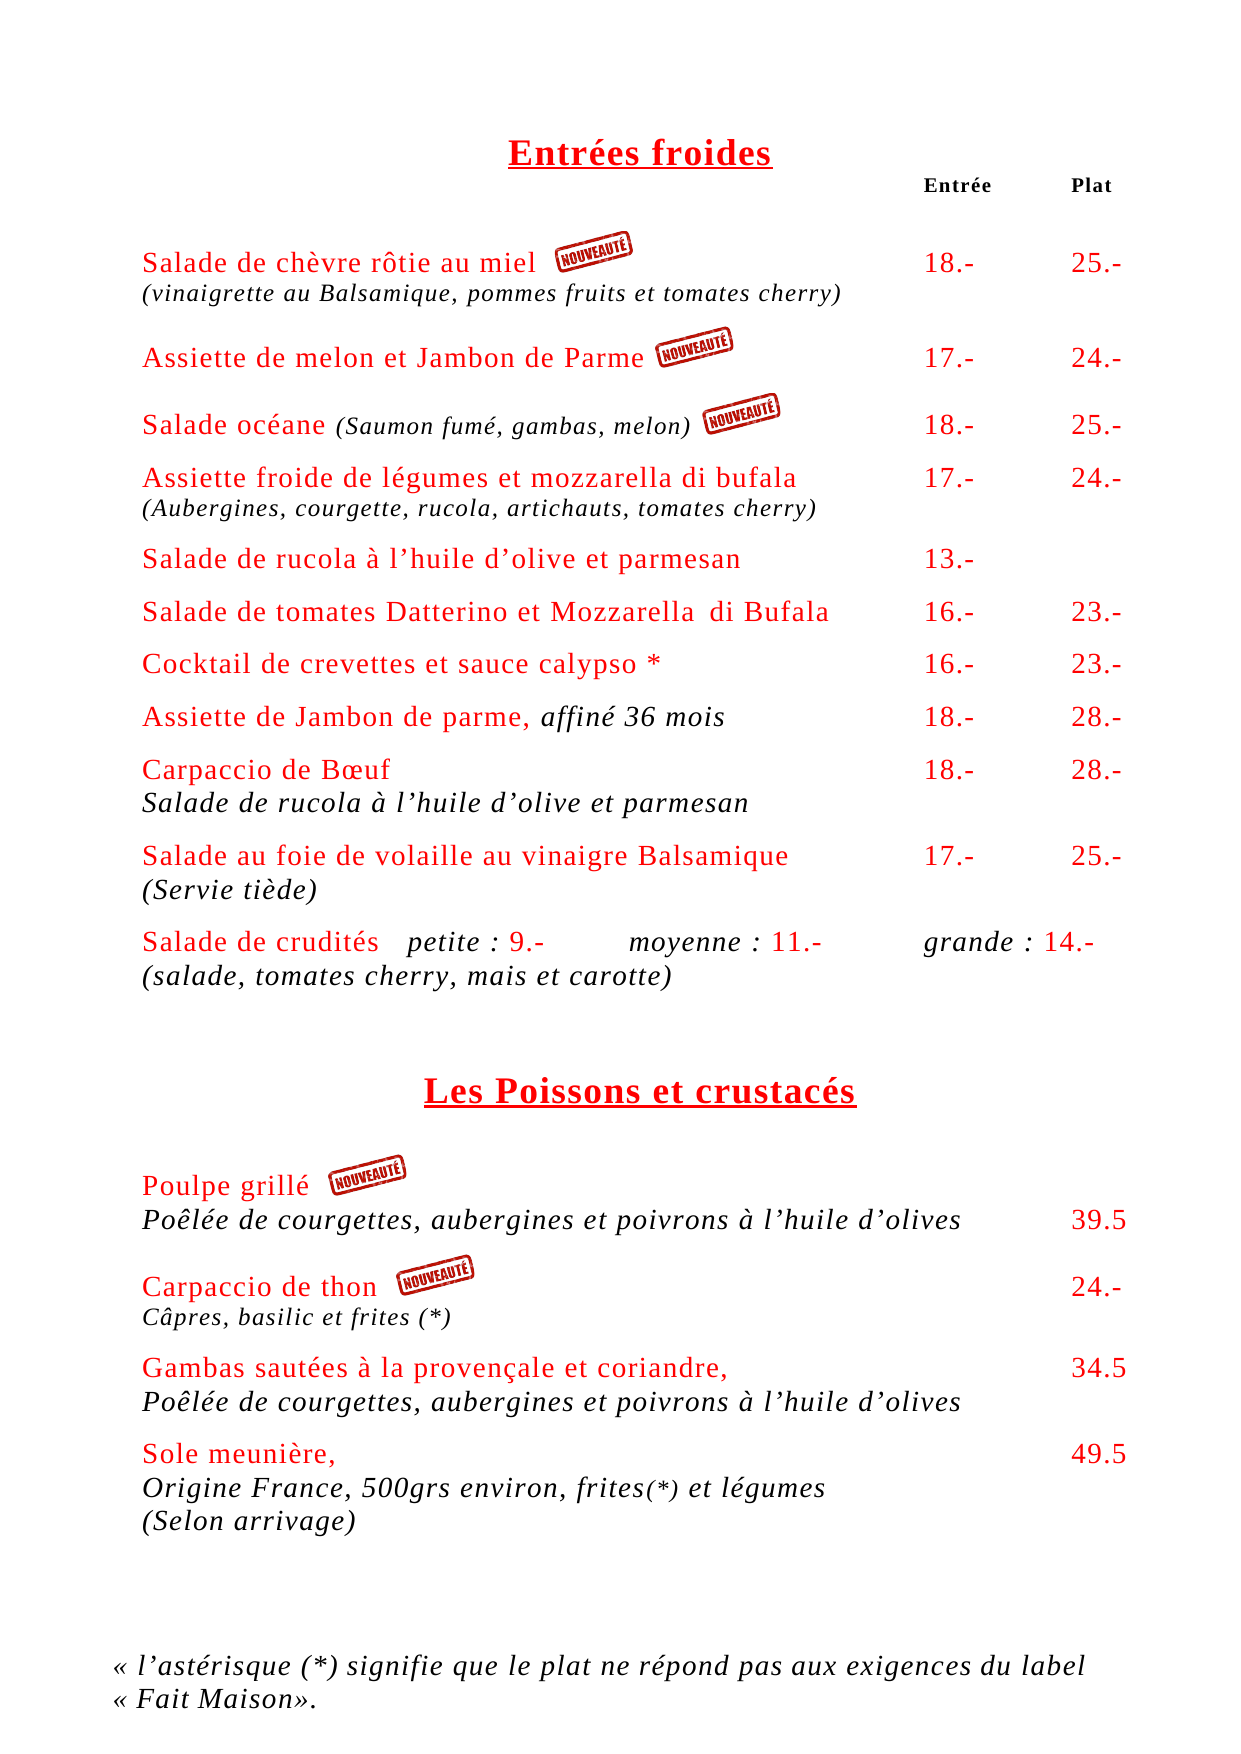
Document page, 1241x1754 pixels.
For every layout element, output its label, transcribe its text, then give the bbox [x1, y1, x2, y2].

picture [702, 393, 781, 435]
text Entrée Plat [850, 173, 1137, 197]
text Poêlée de courgettes, aubergines et poivrons à l’huile d’olives 39.5 [142, 1202, 1137, 1236]
text Salade au foie de volaille au vinaigre Balsamique 17.- 25.- [142, 838, 1137, 872]
text (salade, tomates cherry, mais et carotte) [142, 958, 1137, 992]
text Entrées froides [142, 130, 1137, 173]
text Salade de crudités petite : 9.- moyenne : 11.- grande : 14.- [142, 924, 1137, 958]
picture [655, 326, 734, 368]
text Salade de rucola à l’huile d’olive et parmesan [142, 786, 1137, 819]
text Cocktail de crevettes et sauce calypso * 16.- 23.- [142, 647, 1137, 680]
text Assiette de Jambon de parme, affiné 36 mois 18.- 28.- [142, 699, 1137, 733]
text Gambas sautées à la provençale et coriandre, 34.5 [142, 1350, 1137, 1384]
text Origine France, 500grs environ, frites(*) et légumes [142, 1470, 1137, 1503]
text Les Poissons et crustacés [142, 1068, 1137, 1111]
text Salade océane (Saumon fumé, gambas, melon) 18.- 25.- [142, 393, 1137, 441]
text Salade de rucola à l’huile d’olive et parmesan 13.- [142, 541, 1137, 575]
text Poêlée de courgettes, aubergines et poivrons à l’huile d’olives [142, 1384, 1137, 1417]
text Salade de chèvre rôtie au miel 18.- 25.- [142, 231, 1137, 278]
text (Selon arrivage) [142, 1503, 1137, 1537]
picture [328, 1154, 407, 1196]
text Sole meunière, 49.5 [142, 1436, 1137, 1470]
text Assiette froide de légumes et mozzarella di bufala 17.- 24.- [142, 460, 1137, 493]
text Carpaccio de thon 24.- [142, 1255, 1137, 1302]
picture [554, 231, 633, 273]
text Salade de tomates Datterino et Mozzarella di Bufala 16.- 23.- [142, 594, 1137, 627]
picture [396, 1254, 475, 1296]
text Assiette de melon et Jambon de Parme 17.- 24.- [142, 326, 1137, 374]
text (Servie tiède) [142, 872, 1137, 905]
text Poulpe grillé [142, 1154, 1137, 1202]
text (Aubergines, courgette, rucola, artichauts, tomates cherry) [142, 493, 1137, 522]
text Carpaccio de Bœuf 18.- 28.- [142, 752, 1137, 786]
text Câpres, basilic et frites (*) [142, 1302, 1137, 1331]
text (vinaigrette au Balsamique, pommes fruits et tomates cherry) [142, 278, 1137, 307]
